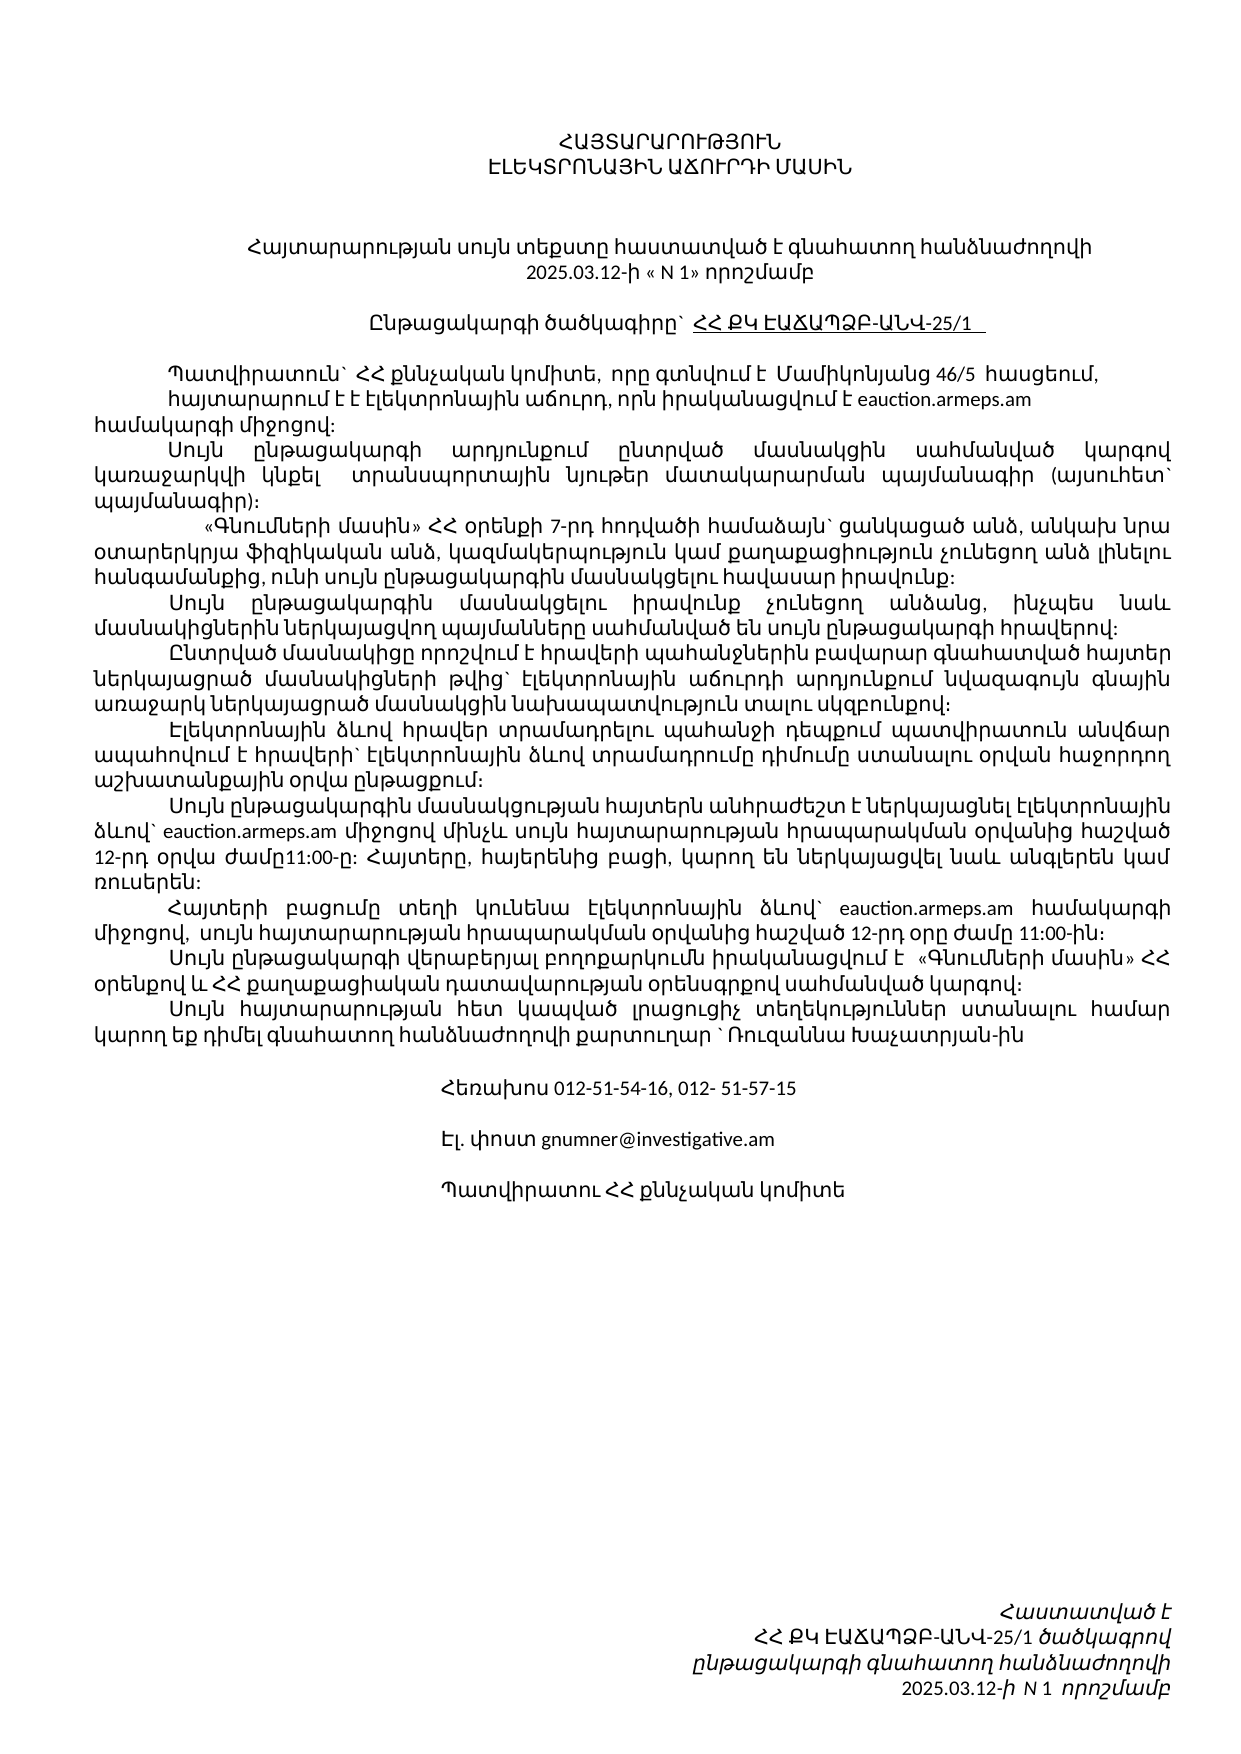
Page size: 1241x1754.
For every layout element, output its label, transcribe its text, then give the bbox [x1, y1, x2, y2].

text Սույն ընթացակարգի արդյունքում ընտրված մասնակցին սահմանված կարգով կառաջարկվի կնքել տրանսպորտային նյութեր մատակարարման պայմանագիր (այսուհետ` պայմանագիր)։ [94, 437, 1171, 513]
text Հայտարարության սույն տեքստը հաստատված է գնահատող հանձնաժողովի [94, 234, 1171, 259]
text Սույն ընթացակարգի վերաբերյալ բողոքարկումն իրականացվում է «Գնումների մասին» ՀՀ օրենքով և ՀՀ քաղաքացիական դատավարության օրենսգրքով սահմանված կարգով։ [94, 946, 1171, 996]
text ՀԱՅՏԱՐԱՐՈՒԹՅՈՒՆ [94, 129, 1171, 154]
text Սույն ընթացակարգին մասնակցելու իրավունք չունեցող անձանց, ինչպես նաև մասնակիցներին ներկայացվող պայմանները սահմանված են սույն ընթացակարգի հրավերով: [94, 590, 1171, 641]
text Էլեկտրոնային ձևով հրավեր տրամադրելու պահանջի դեպքում պատվիրատուն անվճար ապահովում է հրավերի` էլեկտրոնային ձևով տրամադրումը դիմումը ստանալու օրվան հաջորդող աշխատանքային օրվա ընթացքում։ [94, 717, 1171, 793]
text 2025.03.12 -ի « N 1» որոշմամբ [94, 259, 1171, 285]
text ընթացակարգի գնահատող հանձնաժողովի [94, 1650, 1171, 1675]
text Հաստատված է [94, 1599, 1171, 1624]
text Հայտերի բացումը տեղի կունենա էլեկտրոնային ձևով` eauction.armeps.am համակարգի միջոցով, սույն հայտարարության հրապարակման օրվանից հաշված 12-րդ օրը ժամը 11:00-ին։ [94, 895, 1171, 946]
text ԷԼԵԿՏՐՈՆԱՅԻՆ ԱՃՈՒՐԴԻ ՄԱՍԻՆ [94, 154, 1171, 180]
text Սույն ընթացակարգին մասնակցության հայտերն անհրաժեշտ է ներկայացնել էլեկտրոնային ձևով` eauction.armeps.am միջոցով մինչև սույն հայտարարության հրապարակման օրվանից հաշված 12-րդ օրվա ժամը11:00-ը: Հայտերը, հայերենից բացի, կարող են ներկայացվել նաև անգլերեն կամ ռուսերեն: [94, 793, 1171, 895]
text Պատվիրատու ՀՀ քննչական կոմիտե [94, 1177, 1171, 1203]
text Ընթացակարգի ծածկագիրը` ՀՀ ՔԿ ԷԱՃԱՊՁԲ-ԱՆՎ-25/1 [94, 310, 1171, 336]
text հայտարարում է է էլեկտրոնային աճուրդ, որն իրականացվում է eauction.armeps.am համակարգի միջոցով: [94, 386, 1171, 437]
text Սույն հայտարարության հետ կապված լրացուցիչ տեղեկություններ ստանալու համար կարող եք դիմել գնահատող հանձնաժողովի քարտուղար ` Ռուզաննա Խաչատրյան-ին [94, 996, 1171, 1047]
text 2025.03.12 -ի N 1 որոշմամբ [94, 1675, 1171, 1701]
text ՀՀ ՔԿ ԷԱՃԱՊՁԲ-ԱՆՎ-25/1 ծածկագրով [94, 1624, 1171, 1650]
text «Գնումների մասին» ՀՀ օրենքի 7-րդ հոդվածի համաձայն` ցանկացած անձ, անկախ նրա օտարերկրյա ֆիզիկական անձ, կազմակերպություն կամ քաղաքացիություն չունեցող անձ լինելու հանգամանքից, ունի սույն ընթացակարգին մասնակցելու հավասար իրավունք: [94, 513, 1171, 590]
text Պատվիրատուն` ՀՀ քննչական կոմիտե, որը գտնվում է Մամիկոնյանց 46/5 հասցեում, [94, 361, 1171, 386]
text Ընտրված մասնակիցը որոշվում է հրավերի պահանջներին բավարար գնահատված հայտեր ներկայացրած մասնակիցների թվից` էլեկտրոնային աճուրդի արդյունքում նվազագույն գնային առաջարկ ներկայացրած մասնակցին նախապատվություն տալու սկզբունքով։ [94, 641, 1171, 717]
text Էլ. փոստ gnumner@investigative.am [94, 1126, 1171, 1152]
text Հեռախոս 012-51-54-16, 012- 51-57-15 [94, 1076, 1171, 1101]
